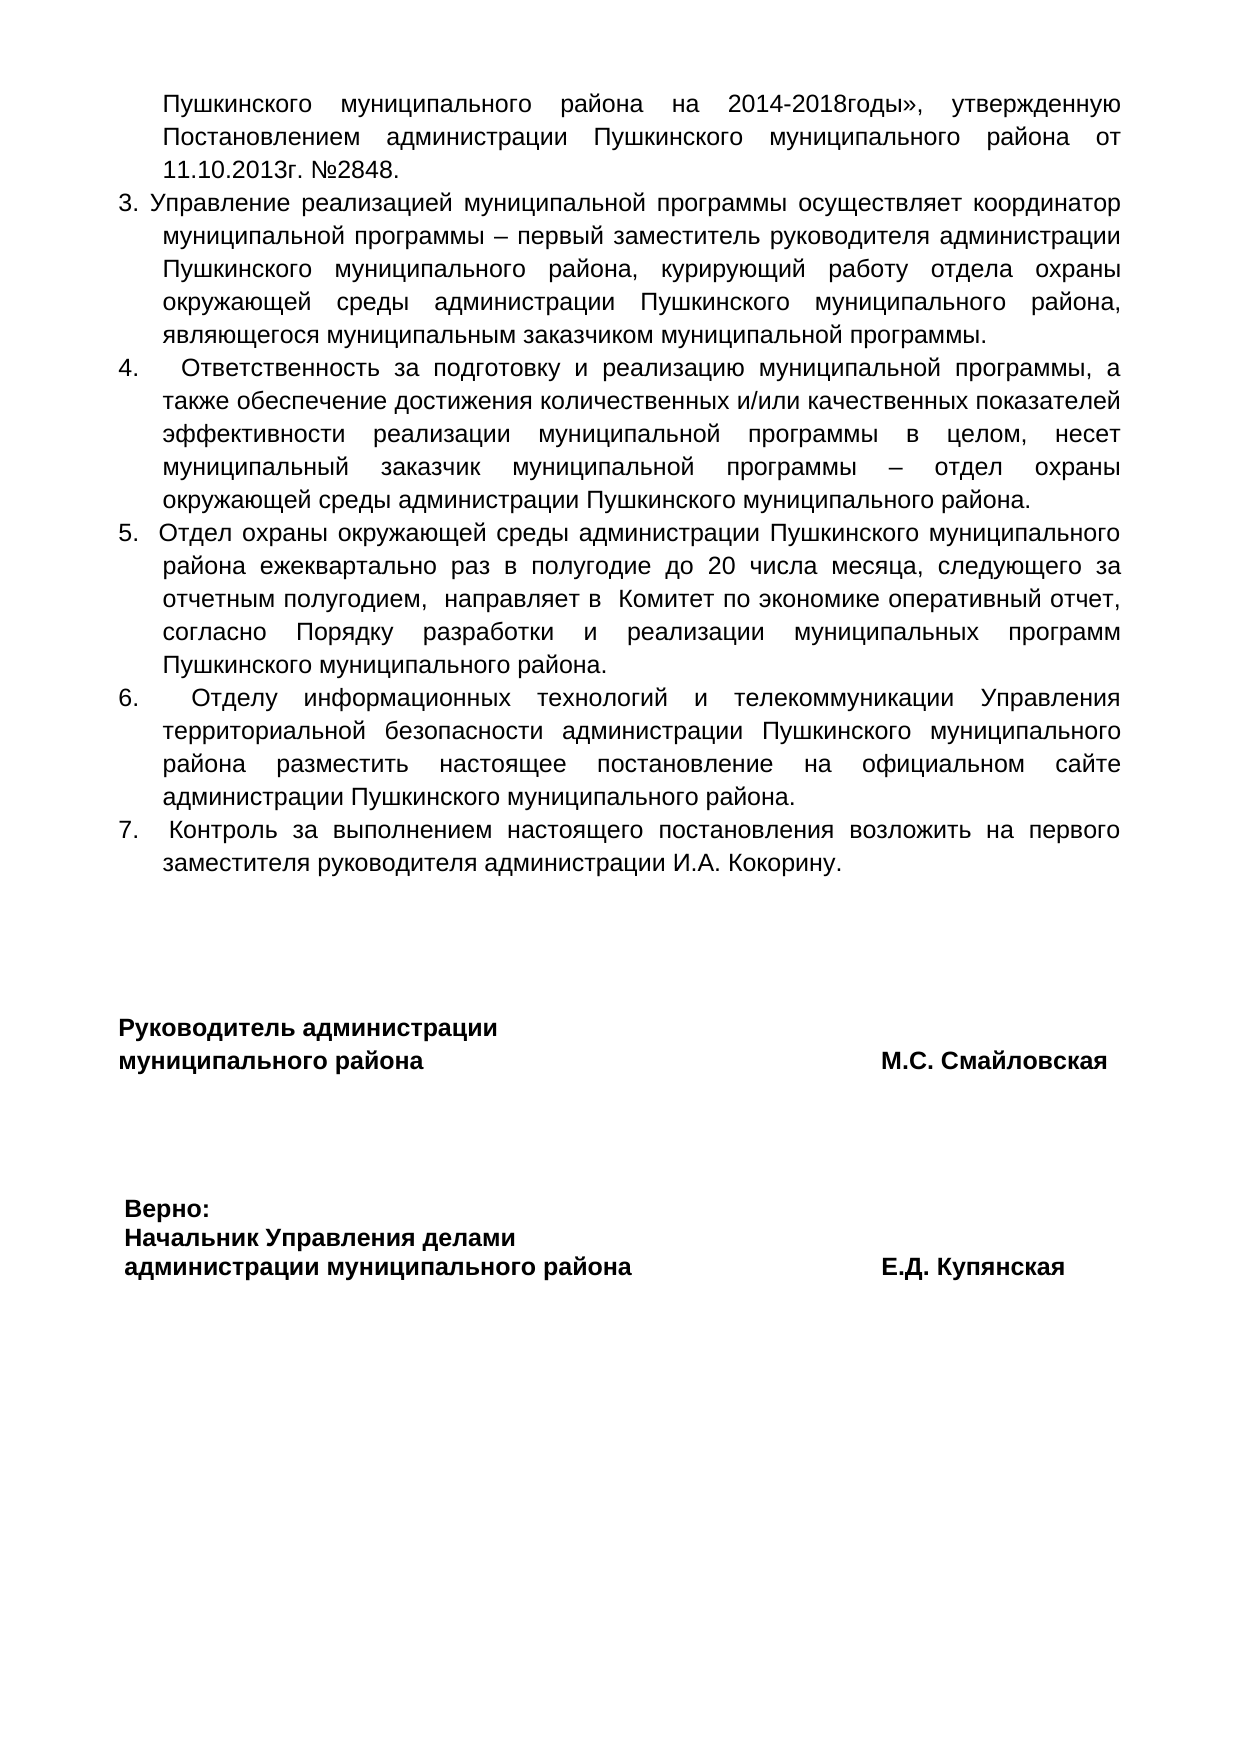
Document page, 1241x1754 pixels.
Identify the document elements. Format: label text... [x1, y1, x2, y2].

text 7. Контроль за выполнением настоящего постановления возложить на первого заместителя руководителя администрации И.А. Кокорину. [118, 815, 1122, 877]
text администрации муниципального района Е.Д. Купянская [118, 1252, 1122, 1281]
text муниципального района М.С. Смайловская [118, 1046, 1122, 1075]
text Начальник Управления делами [118, 1223, 1122, 1252]
text 3. Управление реализацией муниципальной программы осуществляет координатор муниципальной программы – первый заместитель руководителя администрации Пушкинского муниципального района, курирующий работу отдела охраны окружающей среды администрации Пушкинского муниципального района, являющегося муниципальным заказчиком муниципальной программы. [118, 188, 1122, 348]
text 4. Ответственность за подготовку и реализацию муниципальной программы, а также обеспечение достижения количественных и/или качественных показателей эффективности реализации муниципальной программы в целом, несет муниципальный заказчик муниципальной программы – отдел охраны окружающей среды администрации Пушкинского муниципального района. [118, 353, 1122, 514]
text 6. Отделу информационных технологий и телекоммуникации Управления территориальной безопасности администрации Пушкинского муниципального района разместить настоящее постановление на официальном сайте администрации Пушкинского муниципального района. [118, 683, 1122, 811]
text 5. Отдел охраны окружающей среды администрации Пушкинского муниципального района ежеквартально раз в полугодие до 20 числа месяца, следующего за отчетным полугодием, направляет в Комитет по экономике оперативный отчет, согласно Порядку разработки и реализации муниципальных программ Пушкинского муниципального района. [118, 518, 1122, 679]
text Руководитель администрации [118, 1013, 1122, 1042]
text Верно: [118, 1194, 1122, 1223]
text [118, 89, 1122, 183]
